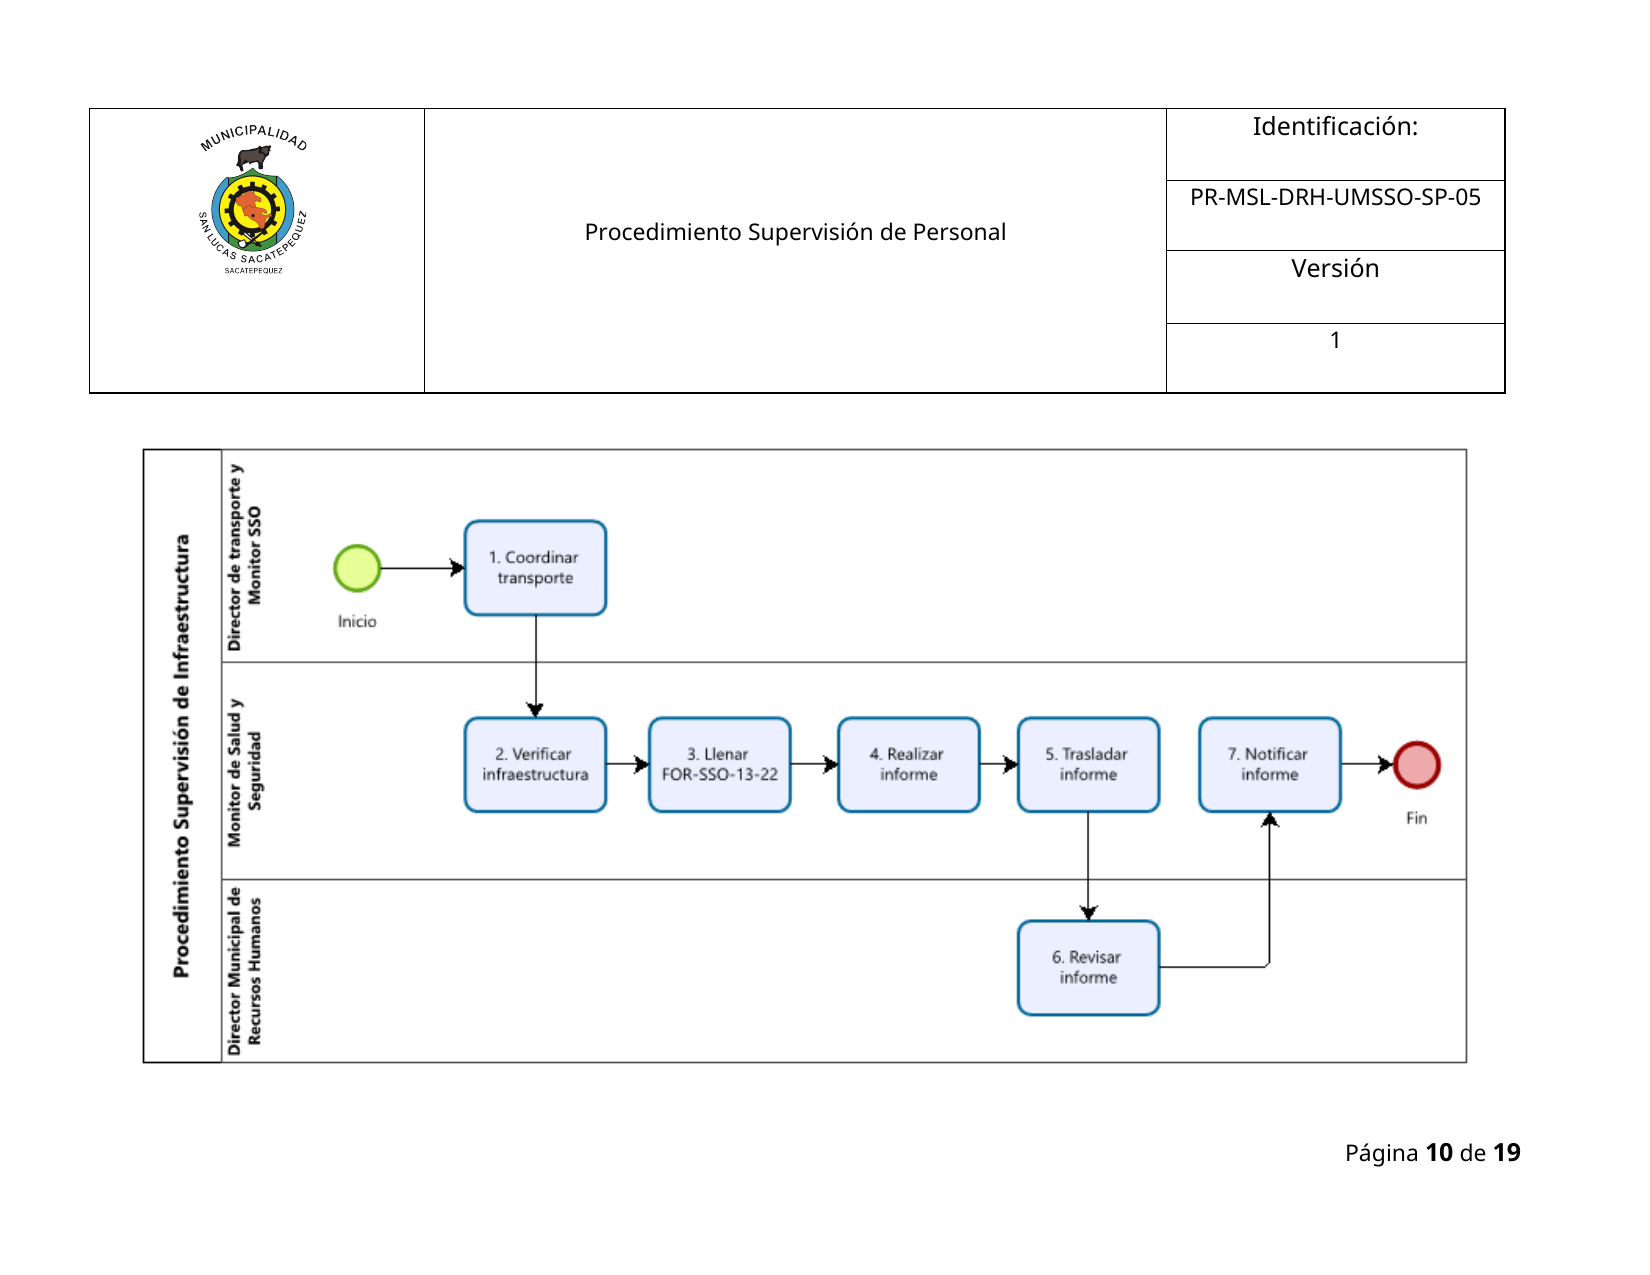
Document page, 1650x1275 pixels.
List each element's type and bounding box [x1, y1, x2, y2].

picture [118, 424, 1491, 1065]
picture [199, 125, 307, 274]
